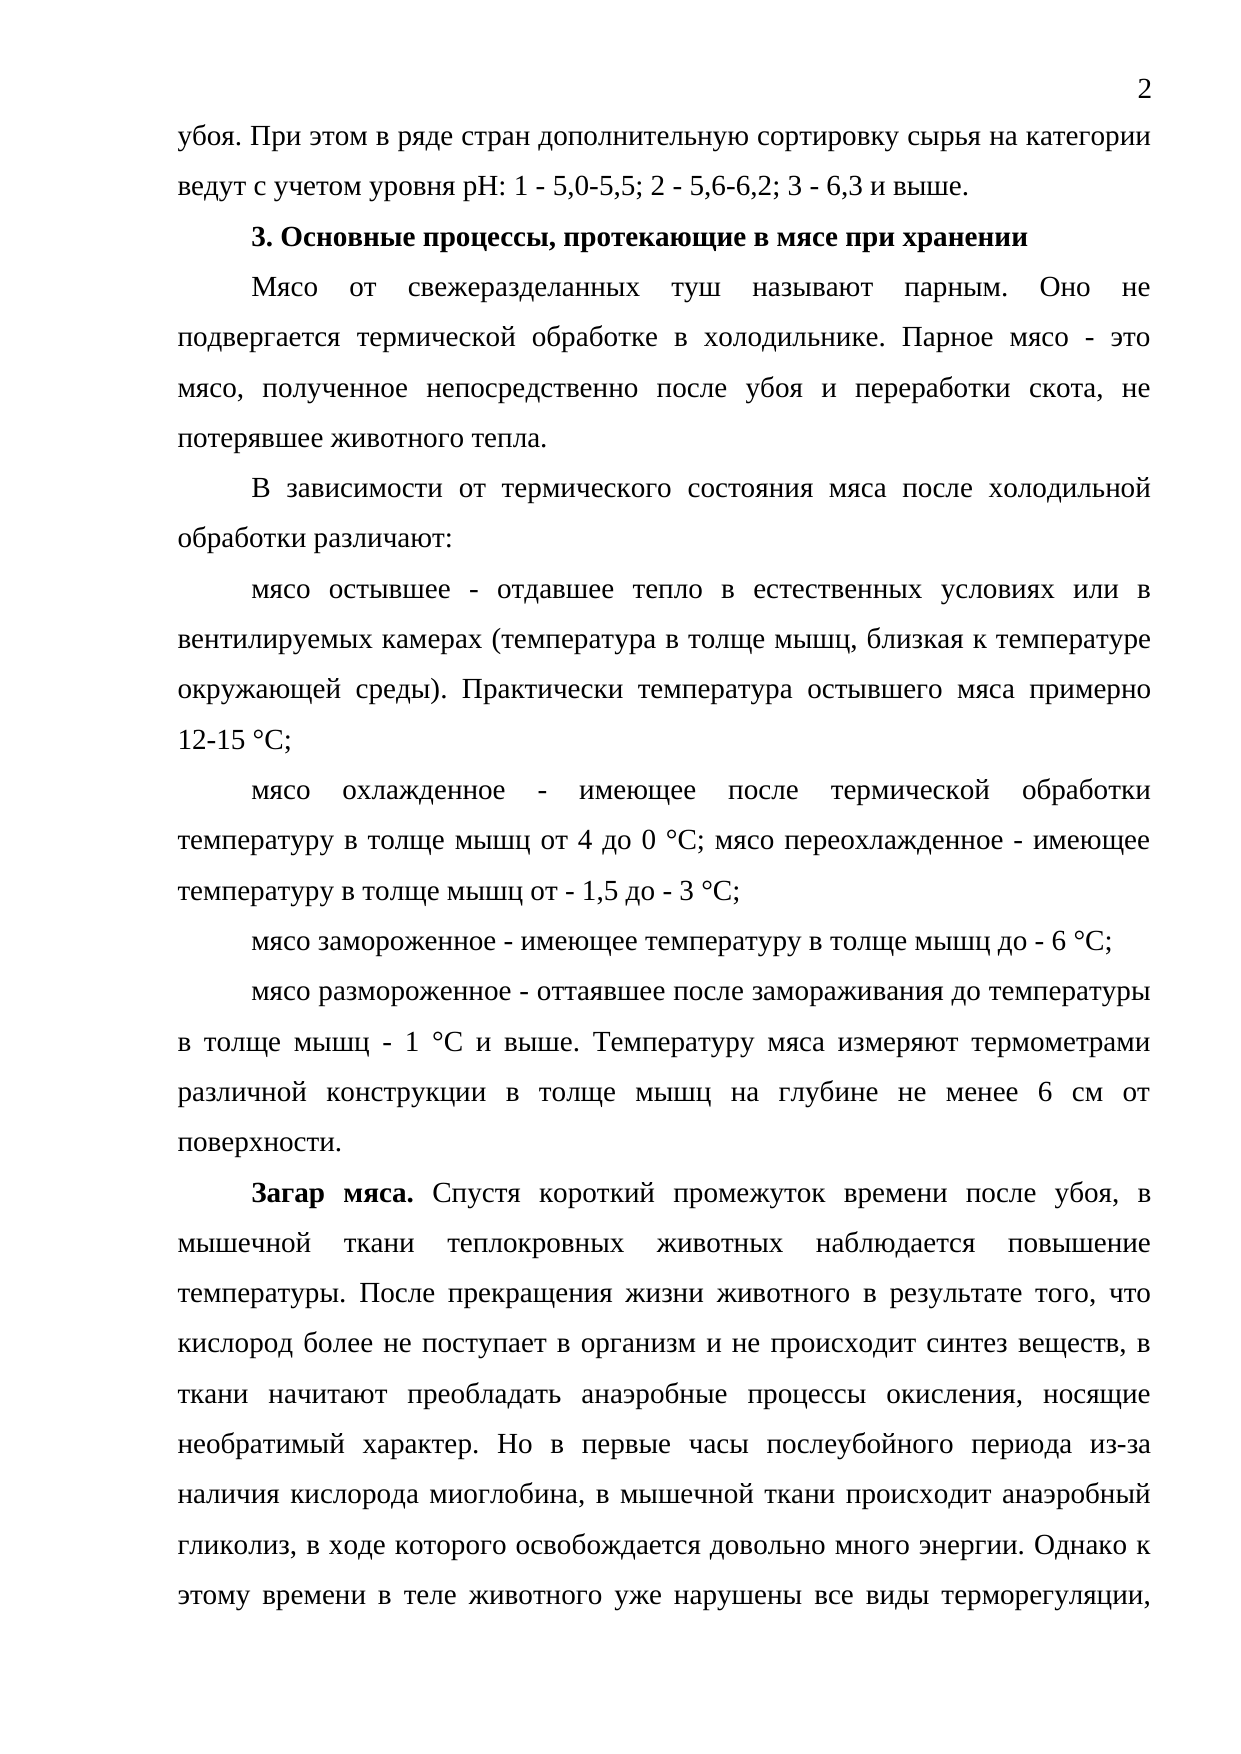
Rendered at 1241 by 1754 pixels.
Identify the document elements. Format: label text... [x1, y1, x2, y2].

text 3. Основные процессы, протекающие в мясе при хранении [177, 219, 1152, 252]
text Мясо от свежеразделанных туш называют парным. Оно не подвергается термической обработке в холодильнике. Парное мясо - это мясо, полученное непосредственно после убоя и переработки скота, не потерявшее животного тепла. [177, 269, 1152, 453]
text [177, 1175, 1152, 1611]
text мясо размороженное - оттаявшее после замораживания до температуры в толще мышц - 1 °С и выше. Температуру мяса измеряют термометрами различной конструкции в толще мышц на глубине не менее 6 см от поверхности. [177, 973, 1152, 1158]
text мясо замороженное - имеющее температуру в толще мышц до - 6 °С; [177, 923, 1152, 957]
text В зависимости от термического состояния мяса после холодильной обработки различают: [177, 470, 1152, 554]
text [177, 118, 1152, 202]
text мясо остывшее - отдавшее тепло в естественных условиях или в вентилируемых камерах (температура в толще мышц, близкая к температуре окружающей среды). Практически температура остывшего мяса примерно 12-15 °С; [177, 571, 1152, 755]
text мясо охлажденное - имеющее после термической обработки температуру в толще мышц от 4 до 0 °С; мясо переохлажденное - имеющее температуру в толще мышц от - 1,5 до - 3 °С; [177, 772, 1152, 906]
